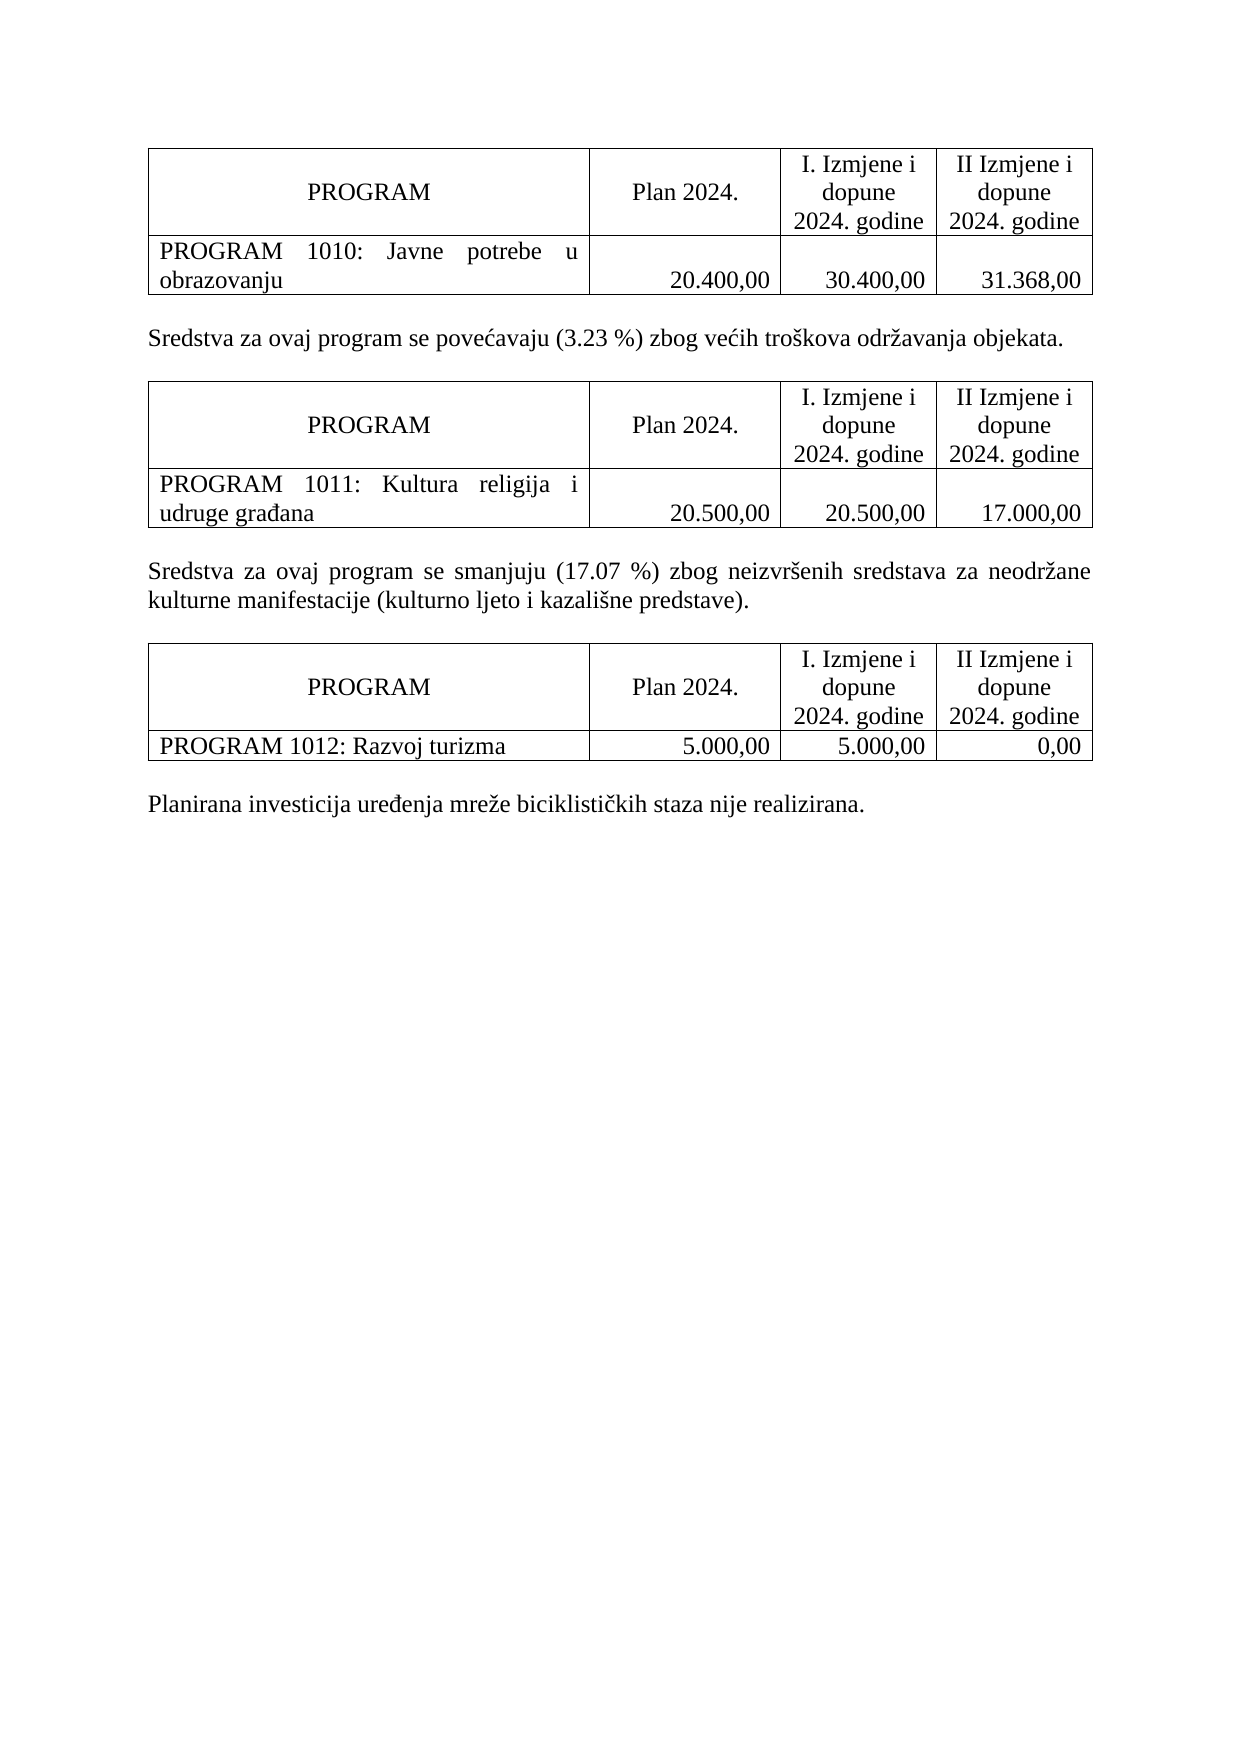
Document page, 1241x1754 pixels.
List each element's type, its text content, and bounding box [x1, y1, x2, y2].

table_header PROGRAM [149, 644, 589, 730]
table_cell 5.000,00 [590, 731, 780, 760]
table_cell 20.500,00 [781, 469, 936, 527]
table_header Plan 2024. [590, 644, 780, 730]
table_header II Izmjene i dopune 2024. godine [937, 382, 1092, 468]
table_header II Izmjene i dopune 2024. godine [937, 644, 1092, 730]
table_cell 5.000,00 [781, 731, 936, 760]
text Sredstva za ovaj program se povećavaju (3.23 %) zbog većih troškova održavanja objekata. [148, 323, 1093, 352]
table_header II Izmjene i dopune 2024. godine [937, 149, 1092, 235]
table_header I. Izmjene i dopune 2024. godine [781, 644, 936, 730]
table_cell PROGRAM 1010: Javne potrebe u obrazovanju [149, 236, 589, 293]
table_cell 30.400,00 [781, 236, 936, 293]
table_cell 20.500,00 [590, 469, 780, 527]
text Planirana investicija uređenja mreže biciklističkih staza nije realizirana. [148, 789, 1093, 818]
table_cell PROGRAM 1011: Kultura religija i udruge građana [149, 469, 589, 527]
table_cell 31.368,00 [937, 236, 1092, 293]
table_header PROGRAM [149, 382, 589, 468]
table_cell PROGRAM 1012: Razvoj turizma [149, 731, 589, 760]
table_header Plan 2024. [590, 149, 780, 235]
table_header PROGRAM [149, 149, 589, 235]
table_cell 17.000,00 [937, 469, 1092, 527]
table_cell 0,00 [937, 731, 1092, 760]
table_header I. Izmjene i dopune 2024. godine [781, 149, 936, 235]
text Sredstva za ovaj program se smanjuju (17.07 %) zbog neizvršenih sredstava za neodržane kulturne manifestacije (kulturno ljeto i kazališne predstave). [148, 556, 1093, 614]
table_cell 20.400,00 [590, 236, 780, 293]
table_header I. Izmjene i dopune 2024. godine [781, 382, 936, 468]
table_header Plan 2024. [590, 382, 780, 468]
